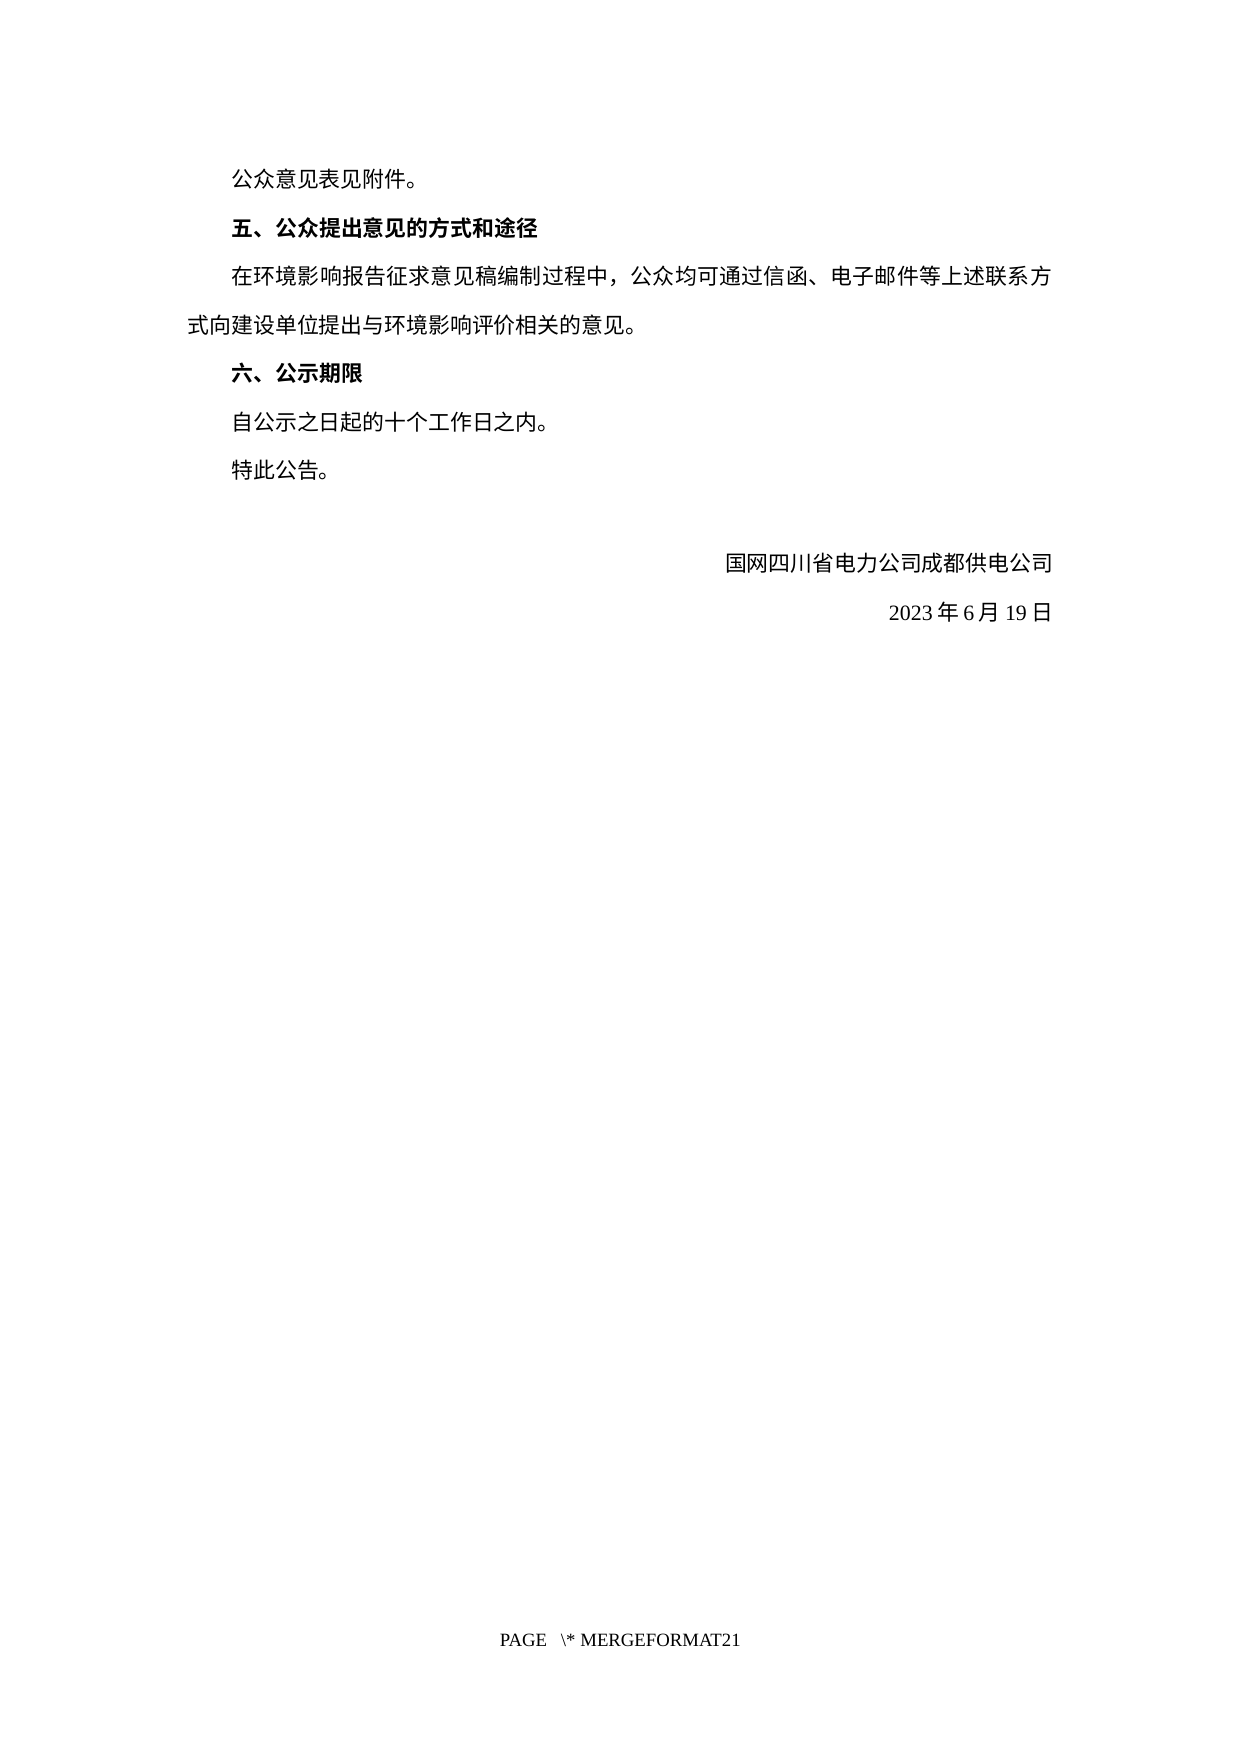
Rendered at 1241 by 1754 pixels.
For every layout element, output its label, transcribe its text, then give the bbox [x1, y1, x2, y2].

text 国网四川省电力公司成都供电公司 [187, 546, 1053, 578]
text 2023年6月19日 [187, 594, 1053, 627]
text 特此公告。 [187, 452, 1053, 485]
text 在环境影响报告征求意见稿编制过程中，公众均可通过信函、电子邮件等上述联系方式向建设单位提出与环境影响评价相关的意见。 [187, 259, 1053, 340]
text 自公示之日起的十个工作日之内。 [187, 404, 1053, 437]
text 六、公示期限 [187, 356, 1053, 388]
text 五、公众提出意见的方式和途径 [187, 210, 1053, 243]
text 公众意见表见附件。 [187, 162, 1053, 194]
